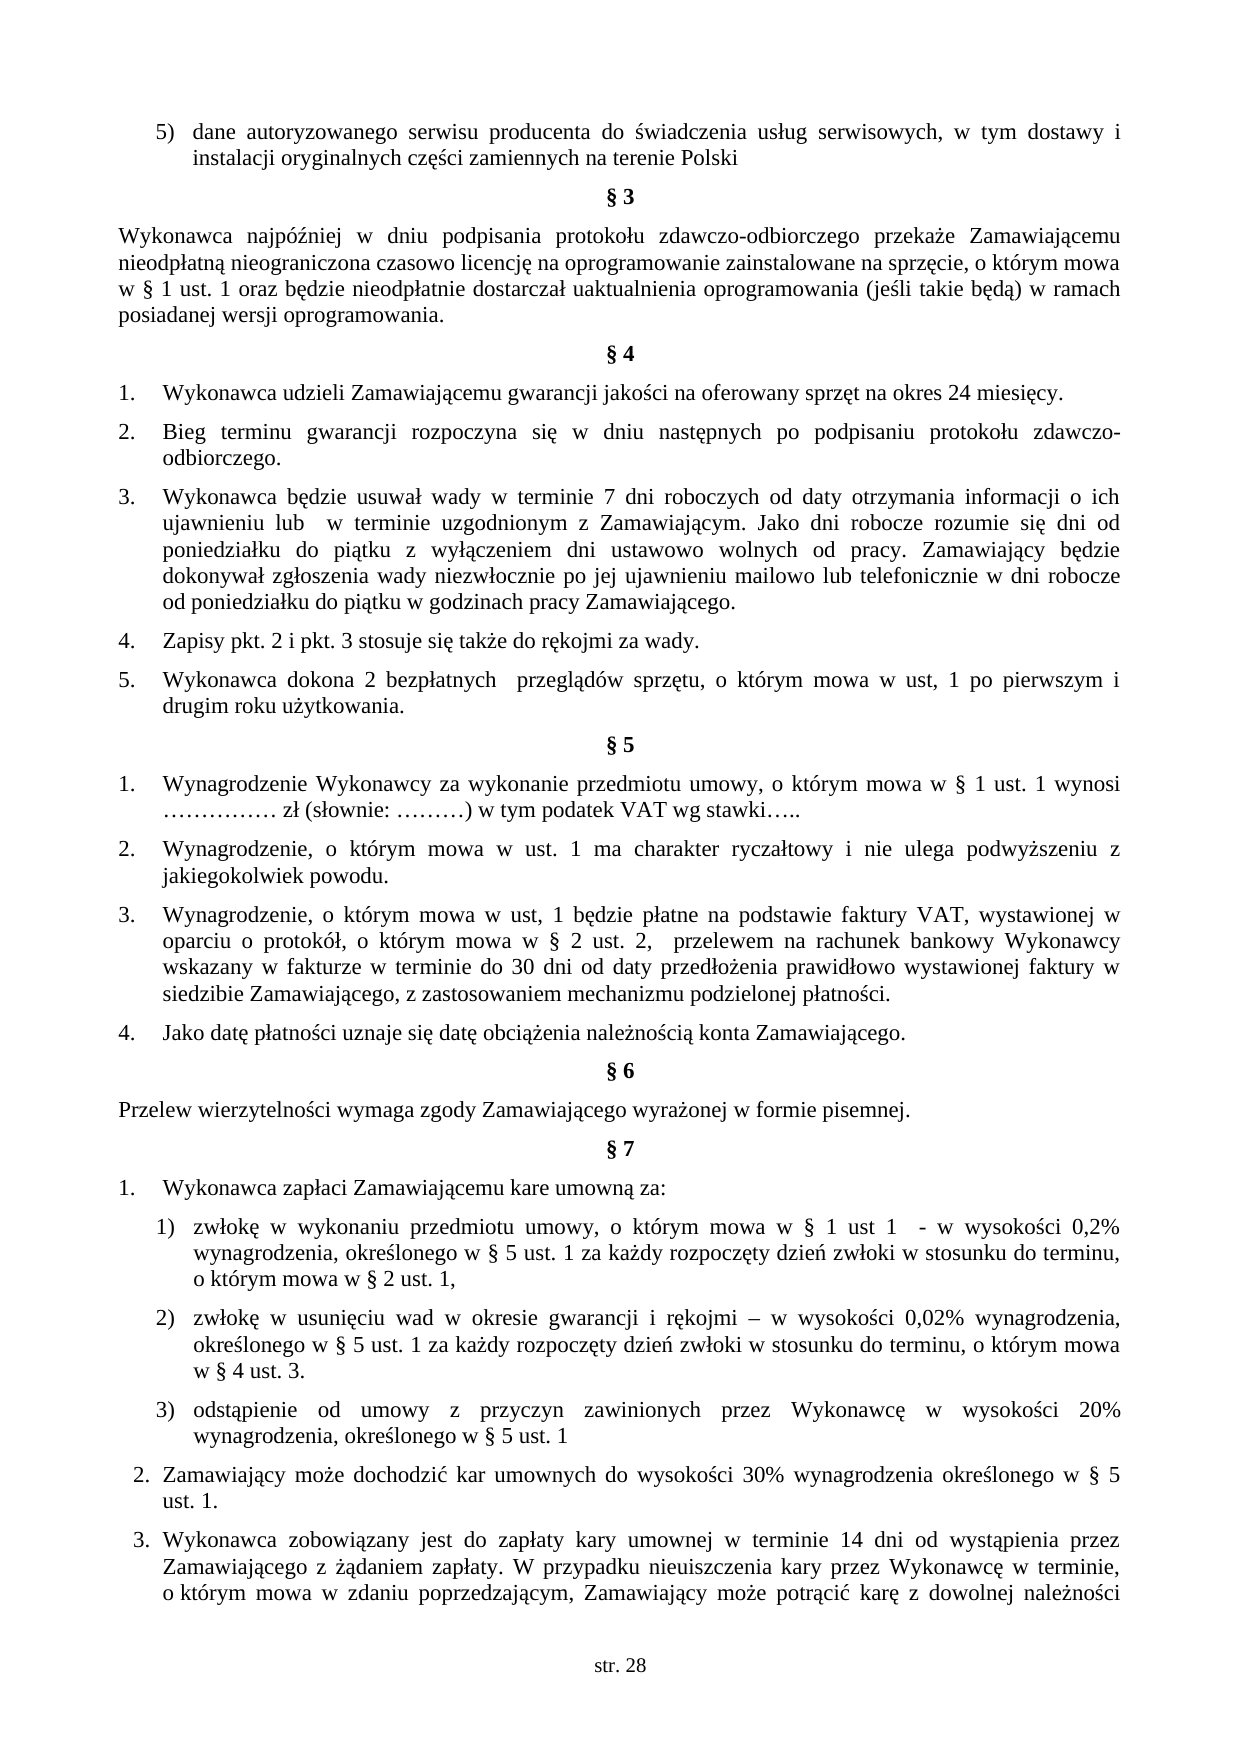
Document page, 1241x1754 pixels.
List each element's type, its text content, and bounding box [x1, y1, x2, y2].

list odstąpienie od umowy z przyczyn zawinionych przez Wykonawcę w wysokości 20% wynagrodzenia, określonego w § 5 ust. 1 [156, 1396, 1122, 1449]
list zwłokę w usunięciu wad w okresie gwarancji i rękojmi – w wysokości 0,02% wynagrodzenia, określonego w § 5 ust. 1 za każdy rozpoczęty dzień zwłoki w stosunku do terminu, o którym mowa w § 4 ust. 3. [156, 1304, 1122, 1383]
list dane autoryzowanego serwisu producenta do świadczenia usług serwisowych, w tym dostawy i instalacji oryginalnych części zamiennych na terenie Polski [155, 118, 1122, 171]
list Bieg terminu gwarancji rozpoczyna się w dniu następnych po podpisaniu protokołu zdawczo-odbiorczego. [118, 418, 1122, 471]
list Wykonawca udzieli Zamawiającemu gwarancji jakości na oferowany sprzęt na okres 24 miesięcy. [118, 379, 1122, 405]
list Zapisy pkt. 2 i pkt. 3 stosuje się także do rękojmi za wady. [118, 627, 1122, 654]
list zwłokę w wykonaniu przedmiotu umowy, o którym mowa w § 1 ust 1 - w wysokości 0,2% wynagrodzenia, określonego w § 5 ust. 1 za każdy rozpoczęty dzień zwłoki w stosunku do terminu, o którym mowa w § 2 ust. 1, [156, 1213, 1122, 1292]
list Wykonawca będzie usuwał wady w terminie 7 dni roboczych od daty otrzymania informacji o ich ujawnieniu lub w terminie uzgodnionym z Zamawiającym. Jako dni robocze rozumie się dni od poniedziałku do piątku z wyłączeniem dni ustawowo wolnych od pracy. Zamawiający będzie dokonywał zgłoszenia wady niezwłocznie po jej ujawnieniu mailowo lub telefonicznie w dni robocze od poniedziałku do piątku w godzinach pracy Zamawiającego. [118, 483, 1122, 615]
text § 4 [118, 340, 1122, 366]
text § 3 [118, 183, 1122, 210]
list Zamawiający może dochodzić kar umownych do wysokości 30% wynagrodzenia określonego w § 5 ust. 1. [133, 1461, 1122, 1514]
text § 6 [118, 1057, 1122, 1084]
text Przelew wierzytelności wymaga zgody Zamawiającego wyrażonej w formie pisemnej. [118, 1096, 1122, 1123]
text § 5 [118, 731, 1122, 758]
list Wynagrodzenie Wykonawcy za wykonanie przedmiotu umowy, o którym mowa w § 1 ust. 1 wynosi …………… zł (słownie: ………) w tym podatek VAT wg stawki….. [118, 770, 1122, 823]
list Jako datę płatności uznaje się datę obciążenia należnością konta Zamawiającego. [118, 1018, 1122, 1045]
text § 7 [118, 1135, 1122, 1161]
text Wykonawca najpóźniej w dniu podpisania protokołu zdawczo-odbiorczego przekaże Zamawiającemu nieodpłatną nieograniczona czasowo licencję na oprogramowanie zainstalowane na sprzęcie, o którym mowa w § 1 ust. 1 oraz będzie nieodpłatnie dostarczał uaktualnienia oprogramowania (jeśli takie będą) w ramach posiadanej wersji oprogramowania. [118, 222, 1122, 328]
list Wynagrodzenie, o którym mowa w ust. 1 ma charakter ryczałtowy i nie ulega podwyższeniu z jakiegokolwiek powodu. [118, 835, 1122, 888]
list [133, 1526, 1122, 1605]
list Wynagrodzenie, o którym mowa w ust, 1 będzie płatne na podstawie faktury VAT, wystawionej w oparciu o protokół, o którym mowa w § 2 ust. 2, przelewem na rachunek bankowy Wykonawcy wskazany w fakturze w terminie do 30 dni od daty przedłożenia prawidłowo wystawionej faktury w siedzibie Zamawiającego, z zastosowaniem mechanizmu podzielonej płatności. [118, 901, 1122, 1006]
list Wykonawca dokona 2 bezpłatnych przeglądów sprzętu, o którym mowa w ust, 1 po pierwszym i drugim roku użytkowania. [118, 666, 1122, 719]
list Wykonawca zapłaci Zamawiającemu kare umowną za: [118, 1174, 1122, 1200]
